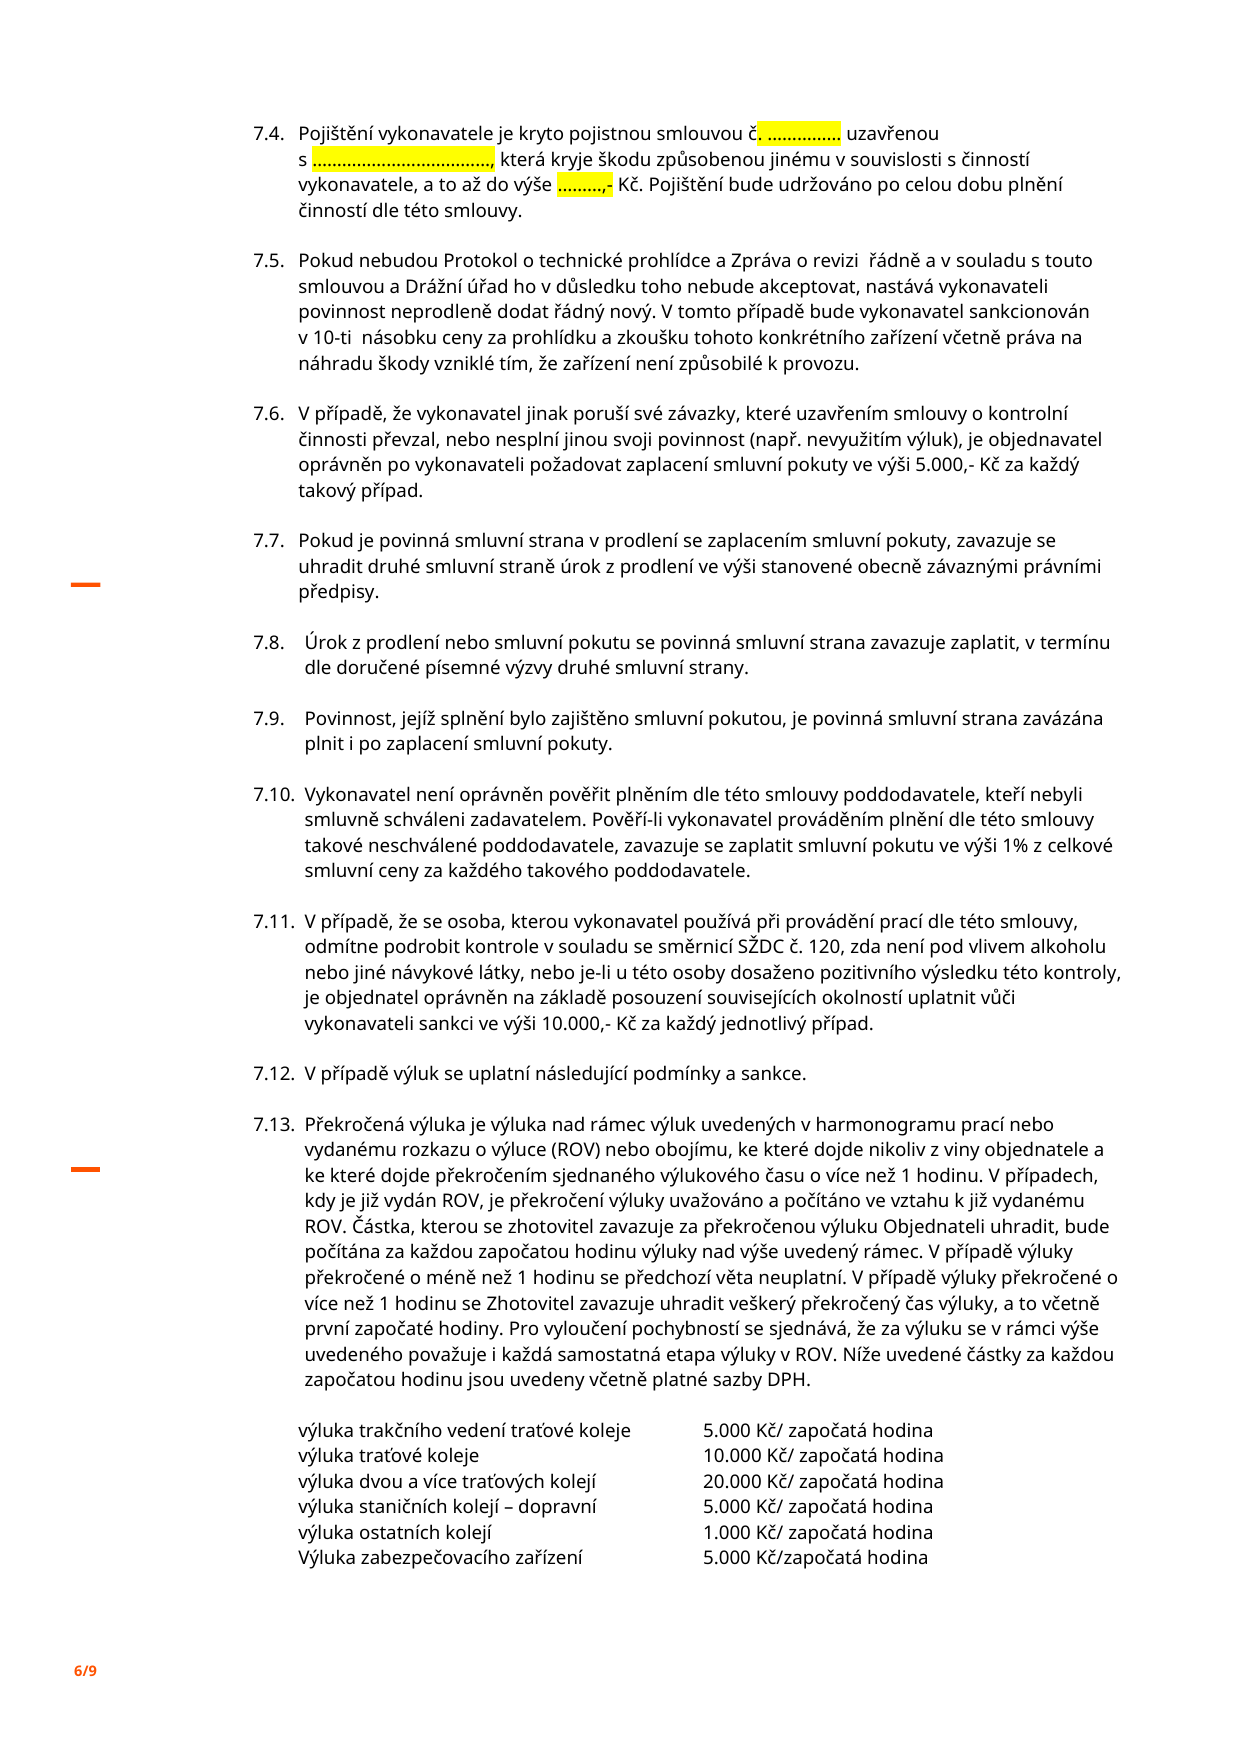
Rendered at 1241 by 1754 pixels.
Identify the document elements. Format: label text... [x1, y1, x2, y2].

text výluka ostatních kolejí 1.000 Kč/ započatá hodina [298, 1519, 1122, 1544]
list V případě, že se osoba, kterou vykonavatel používá při provádění prací dle této smlouvy, odmítne podrobit kontrole v souladu se směrnicí SŽDC č. 120, zda není pod vlivem alkoholu nebo jiné návykové látky, nebo je-li u této osoby dosaženo pozitivního výsledku této kontroly, je objednatel oprávněn na základě posouzení souvisejících okolností uplatnit vůči vykonavateli sankci ve výši 10.000,- Kč za každý jednotlivý případ. [253, 908, 1122, 1036]
text výluka traťové koleje 10.000 Kč/ započatá hodina [298, 1442, 1122, 1468]
list Překročená výluka je výluka nad rámec výluk uvedených v harmonogramu prací nebo vydanému rozkazu o výluce (ROV) nebo obojímu, ke které dojde nikoliv z viny objednatele a ke které dojde překročením sjednaného výlukového času o více než 1 hodinu. V případech, kdy je již vydán ROV, je překročení výluky uvažováno a počítáno ve vztahu k již vydanému ROV. Částka, kterou se zhotovitel zavazuje za překročenou výluku Objednateli uhradit, bude počítána za každou započatou hodinu výluky nad výše uvedený rámec. V případě výluky překročené o méně než 1 hodinu se předchozí věta neuplatní. V případě výluky překročené o více než 1 hodinu se Zhotovitel zavazuje uhradit veškerý překročený čas výluky, a to včetně první započaté hodiny. Pro vyloučení pochybností se sjednává, že za výluku se v rámci výše uvedeného považuje i každá samostatná etapa výluky v ROV. Níže uvedené částky za každou započatou hodinu jsou uvedeny včetně platné sazby DPH. [253, 1111, 1122, 1392]
list Úrok z prodlení nebo smluvní pokutu se povinná smluvní strana zavazuje zaplatit, v termínu dle doručené písemné výzvy druhé smluvní strany. [253, 629, 1122, 680]
list Pokud nebudou Protokol o technické prohlídce a Zpráva o revizi řádně a v souladu s touto smlouvou a Drážní úřad ho v důsledku toho nebude akceptovat, nastává vykonavateli povinnost neprodleně dodat řádný nový. V tomto případě bude vykonavatel sankcionován v 10-ti násobku ceny za prohlídku a zkoušku tohoto konkrétního zařízení včetně práva na náhradu škody vzniklé tím, že zařízení není způsobilé k provozu. [253, 248, 1122, 375]
list Povinnost, jejíž splnění bylo zajištěno smluvní pokutou, je povinná smluvní strana zavázána plnit i po zaplacení smluvní pokuty. [253, 705, 1122, 756]
text výluka trakčního vedení traťové koleje 5.000 Kč/ započatá hodina [298, 1417, 1122, 1442]
list Pojištění vykonavatele je kryto pojistnou smlouvou č. …………… uzavřenou s ………………………………, která kryje škodu způsobenou jinému v souvislosti s činností vykonavatele, a to až do výše ………,- Kč. Pojištění bude udržováno po celou dobu plnění činností dle této smlouvy. [253, 121, 1122, 223]
list Vykonavatel není oprávněn pověřit plněním dle této smlouvy poddodavatele, kteří nebyli smluvně schváleni zadavatelem. Pověří-li vykonavatel prováděním plnění dle této smlouvy takové neschválené poddodavatele, zavazuje se zaplatit smluvní pokutu ve výši 1% z celkové smluvní ceny za každého takového poddodavatele. [253, 781, 1122, 883]
list V případě, že vykonavatel jinak poruší své závazky, které uzavřením smlouvy o kontrolní činnosti převzal, nebo nesplní jinou svoji povinnost (např. nevyužitím výluk), je objednavatel oprávněn po vykonavateli požadovat zaplacení smluvní pokuty ve výši 5.000,- Kč za každý takový případ. [253, 400, 1122, 502]
text výluka dvou a více traťových kolejí 20.000 Kč/ započatá hodina [298, 1468, 1122, 1493]
text výluka staničních kolejí – dopravní 5.000 Kč/ započatá hodina [298, 1493, 1122, 1519]
list Pokud je povinná smluvní strana v prodlení se zaplacením smluvní pokuty, zavazuje se uhradit druhé smluvní straně úrok z prodlení ve výši stanovené obecně závaznými právními předpisy. [253, 527, 1122, 604]
text Výluka zabezpečovacího zařízení 5.000 Kč/započatá hodina [298, 1544, 1122, 1570]
list V případě výluk se uplatní následující podmínky a sankce. [253, 1061, 1122, 1086]
